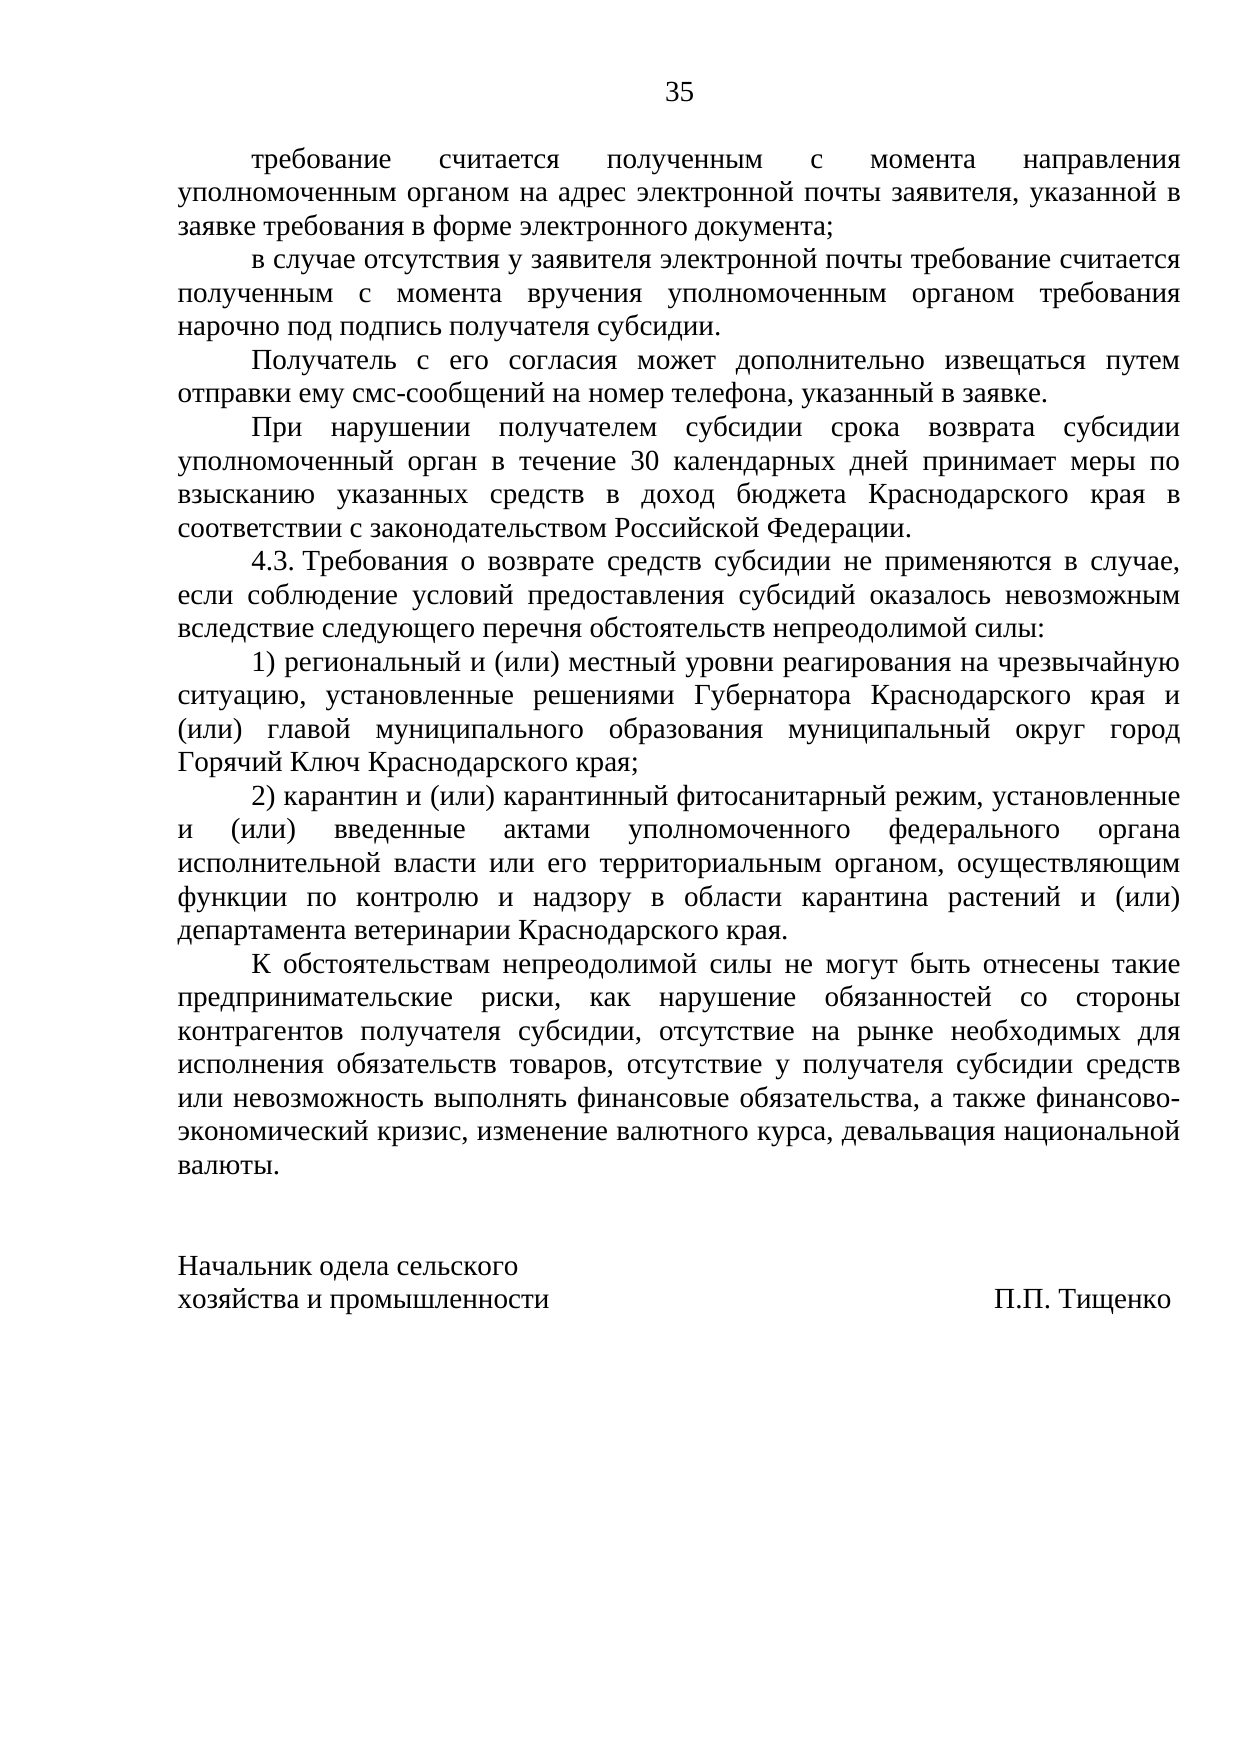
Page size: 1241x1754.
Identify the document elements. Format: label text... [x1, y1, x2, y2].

text в случае отсутствия у заявителя электронной почты требование считается полученным с момента вручения уполномоченным органом требования нарочно под подпись получателя субсидии. [177, 241, 1181, 342]
text К обстоятельствам непреодолимой силы не могут быть отнесены такие предпринимательские риски, как нарушение обязанностей со стороны контрагентов получателя субсидии, отсутствие на рынке необходимых для исполнения обязательств товаров, отсутствие у получателя субсидии средств или невозможность выполнять финансовые обязательства, а также финансово-экономический кризис, изменение валютного курса, девальвация национальной валюты. [177, 946, 1181, 1181]
text Начальник одела сельского [177, 1248, 1181, 1281]
text 4.3. Требования о возврате средств субсидии не применяются в случае, если соблюдение условий предоставления субсидий оказалось невозможным вследствие следующего перечня обстоятельств непреодолимой силы: [177, 543, 1181, 644]
text 1) региональный и (или) местный уровни реагирования на чрезвычайную ситуацию, установленные решениями Губернатора Краснодарского края и (или) главой муниципального образования муниципальный округ город Горячий Ключ Краснодарского края; [177, 644, 1181, 778]
text хозяйства и промышленности П.П. Тищенко [177, 1281, 1181, 1315]
text Получатель с его согласия может дополнительно извещаться путем отправки ему смс-сообщений на номер телефона, указанный в заявке. [177, 342, 1181, 409]
text 2) карантин и (или) карантинный фитосанитарный режим, установленные и (или) введенные актами уполномоченного федерального органа исполнительной власти или его территориальным органом, осуществляющим функции по контролю и надзору в области карантина растений и (или) департамента ветеринарии Краснодарского края. [177, 778, 1181, 946]
text требование считается полученным с момента направления уполномоченным органом на адрес электронной почты заявителя, указанной в заявке требования в форме электронного документа; [177, 141, 1181, 241]
text При нарушении получателем субсидии срока возврата субсидии уполномоченный орган в течение 30 календарных дней принимает меры по взысканию указанных средств в доход бюджета Краснодарского края в соответствии с законодательством Российской Федерации. [177, 409, 1181, 543]
